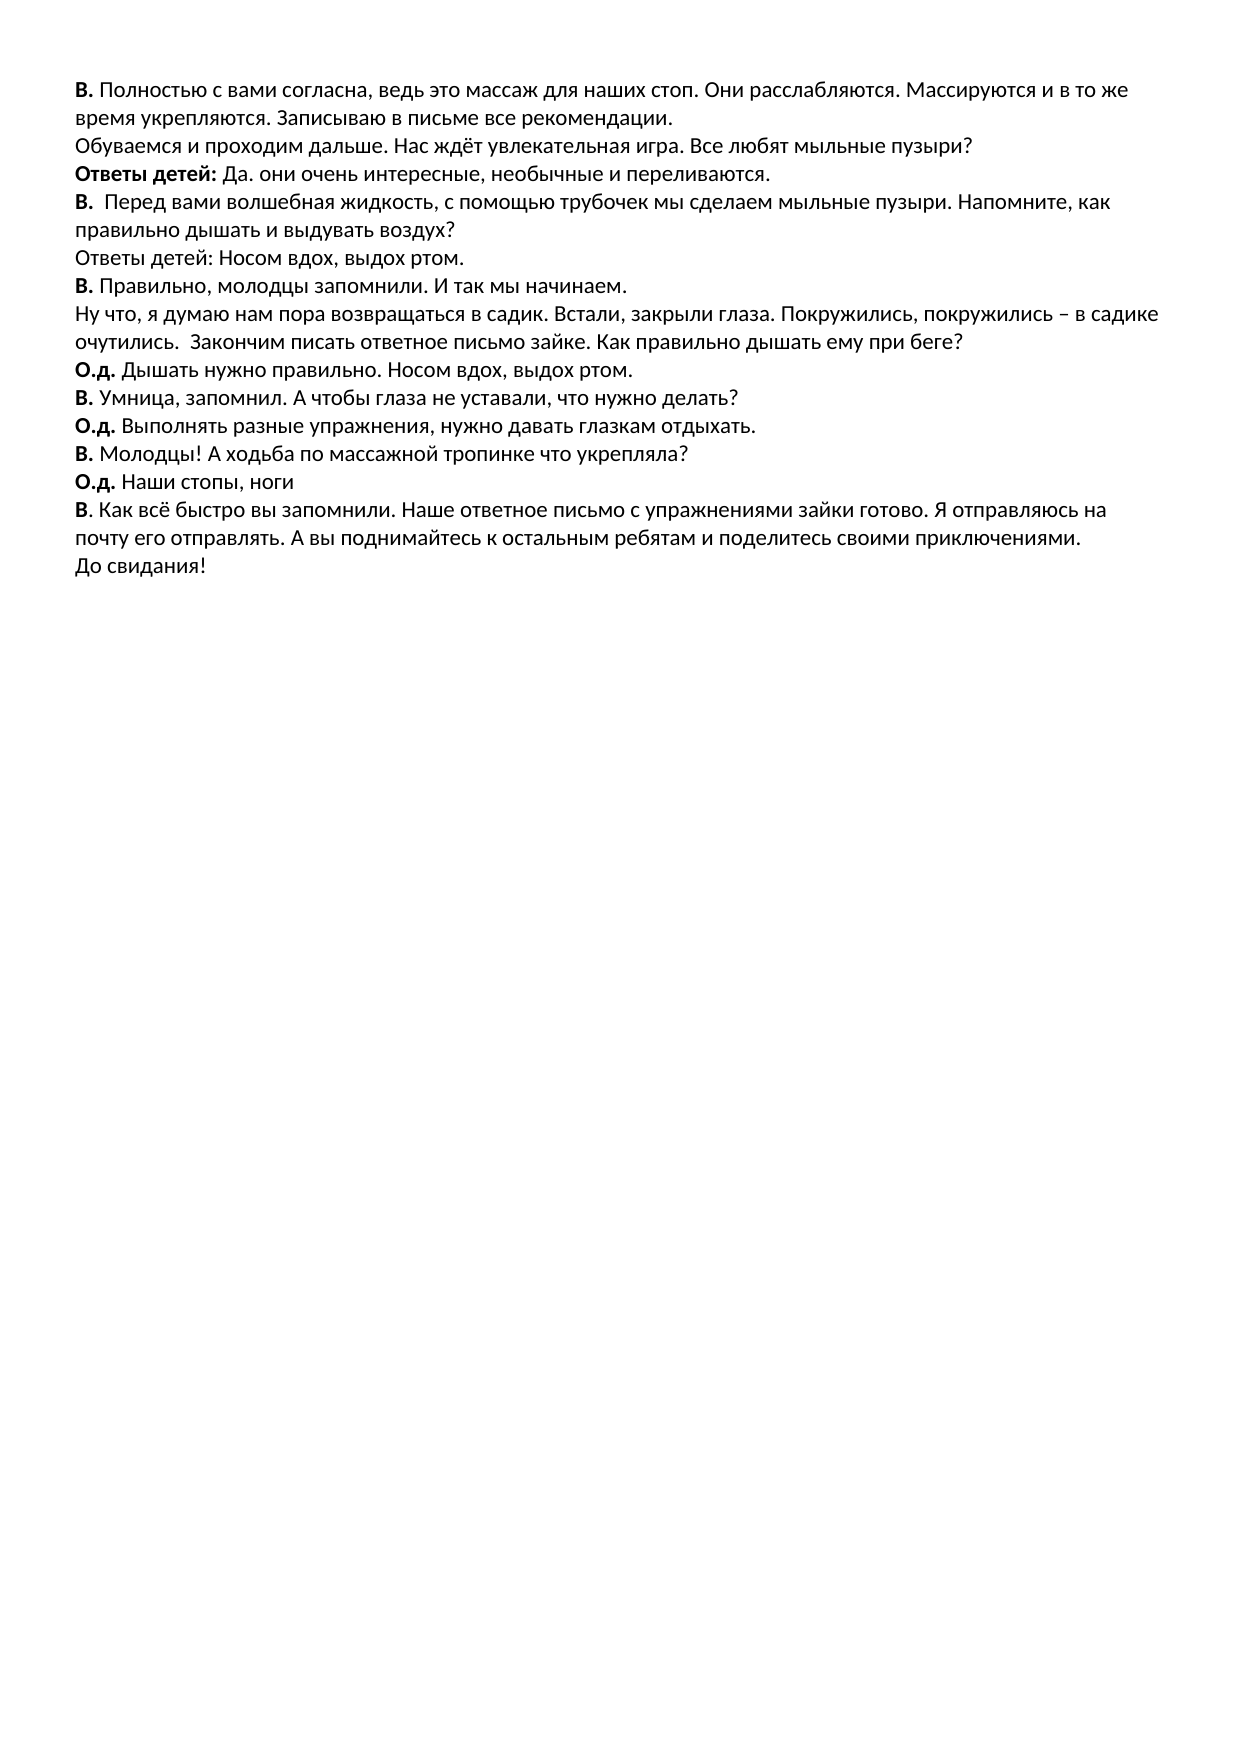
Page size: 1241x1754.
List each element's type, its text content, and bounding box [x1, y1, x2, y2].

text О.д. Наши стопы, ноги [75, 467, 1165, 495]
text Ну что, я думаю нам пора возвращаться в садик. Встали, закрыли глаза. Покружились, покружились – в садике очутились. Закончим писать ответное письмо зайке. Как правильно дышать ему при беге? [75, 299, 1165, 355]
text В. Умница, запомнил. А чтобы глаза не уставали, что нужно делать? [75, 383, 1165, 411]
text В. Полностью с вами согласна, ведь это массаж для наших стоп. Они расслабляются. Массируются и в то же время укрепляются. Записываю в письме все рекомендации. [75, 75, 1165, 131]
text В. Правильно, молодцы запомнили. И так мы начинаем. [75, 271, 1165, 299]
text О.д. Выполнять разные упражнения, нужно давать глазкам отдыхать. [75, 411, 1165, 439]
text До свидания! [75, 551, 1165, 579]
text Ответы детей: Носом вдох, выдох ртом. [75, 243, 1165, 271]
text В. Перед вами волшебная жидкость, с помощью трубочек мы сделаем мыльные пузыри. Напомните, как правильно дышать и выдувать воздух? [75, 187, 1165, 243]
text Обуваемся и проходим дальше. Нас ждёт увлекательная игра. Все любят мыльные пузыри? [75, 131, 1165, 159]
text Ответы детей: Да. они очень интересные, необычные и переливаются. [75, 159, 1165, 187]
text В. Молодцы! А ходьба по массажной тропинке что укрепляла? [75, 439, 1165, 467]
text В. Как всё быстро вы запомнили. Наше ответное письмо с упражнениями зайки готово. Я отправляюсь на почту его отправлять. А вы поднимайтесь к остальным ребятам и поделитесь своими приключениями. [75, 495, 1165, 551]
text О.д. Дышать нужно правильно. Носом вдох, выдох ртом. [75, 355, 1165, 383]
